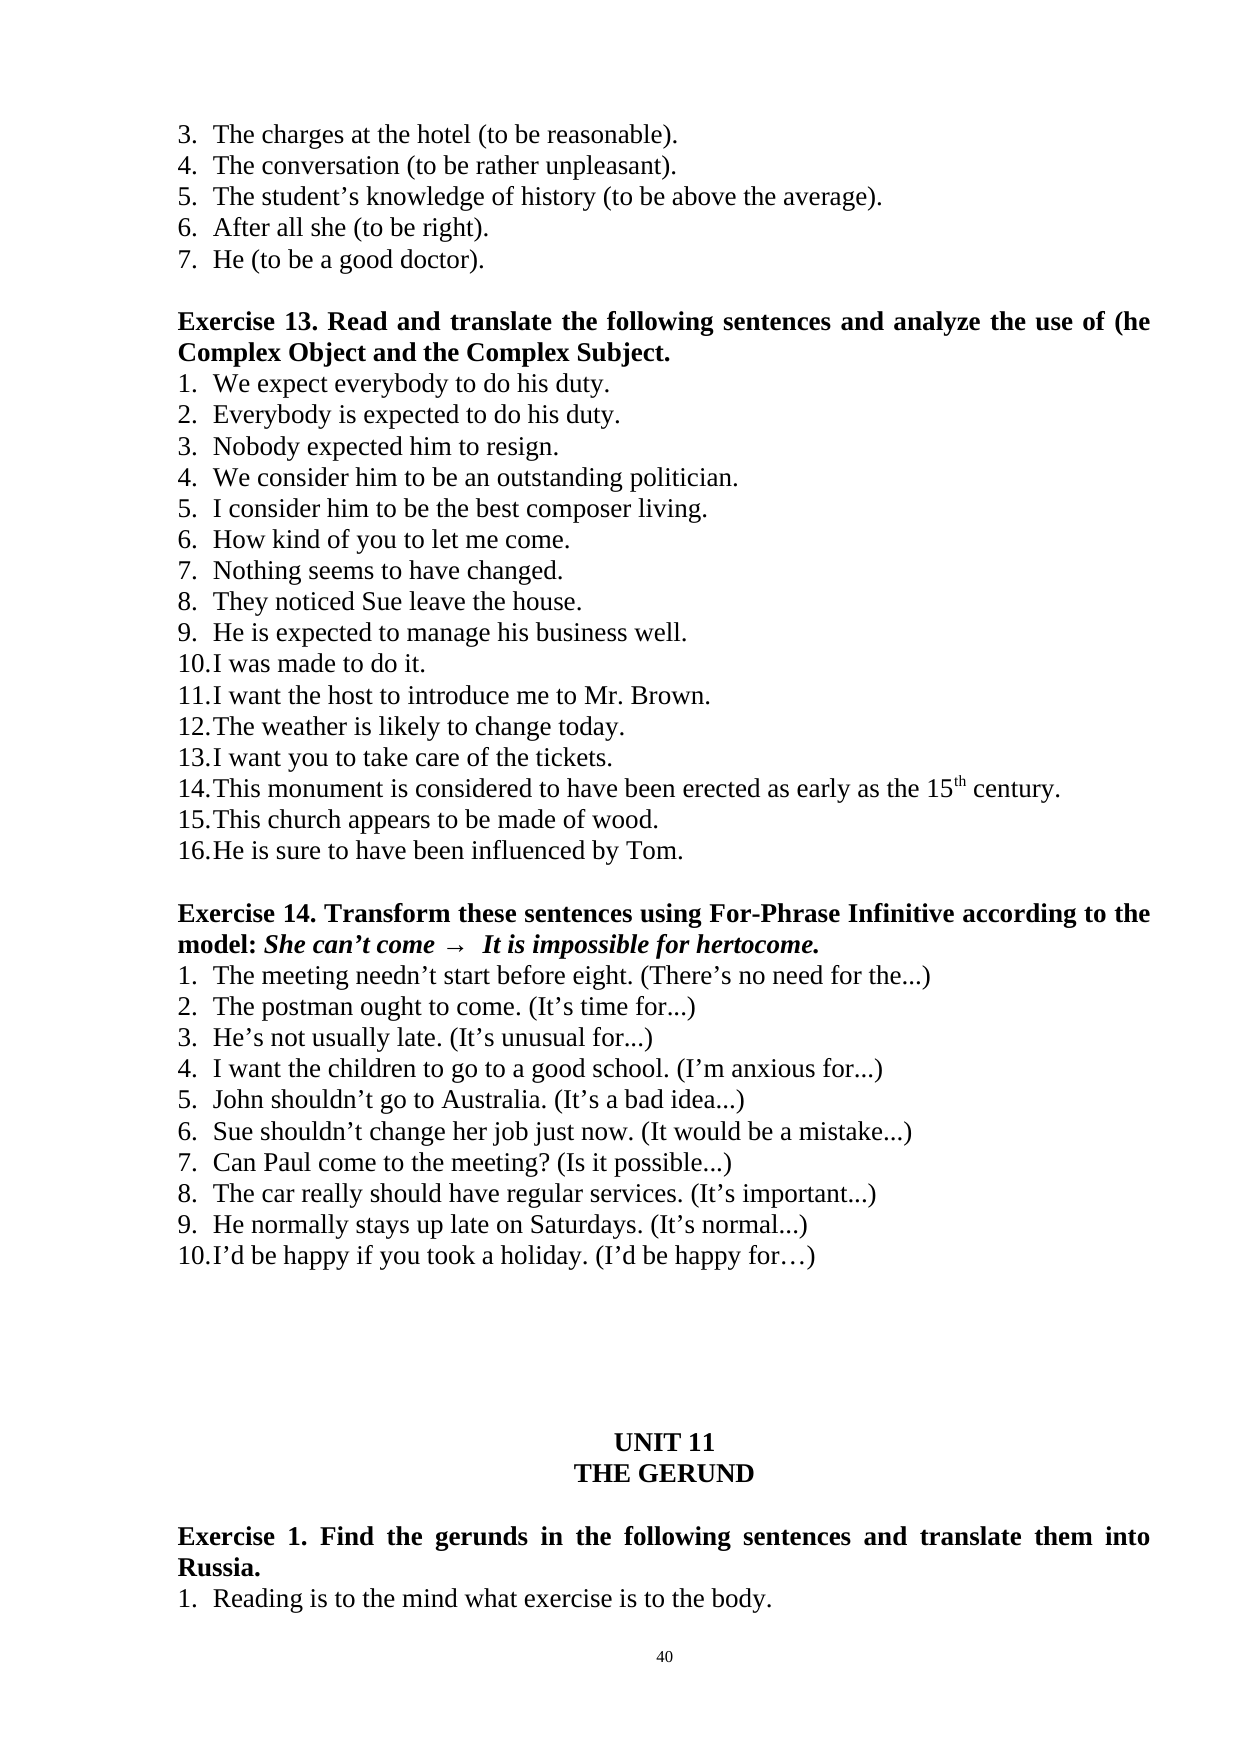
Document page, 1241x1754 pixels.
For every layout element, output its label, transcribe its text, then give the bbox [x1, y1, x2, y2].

list The charges at the hotel (to be reasonable). [177, 118, 1152, 149]
list The weather is likely to change today. [177, 710, 1152, 741]
list I want the host to introduce me to Mr. Brown. [177, 679, 1152, 710]
list Nobody expected him to resign. [177, 429, 1152, 461]
text THE GERUND [177, 1457, 1152, 1488]
list is to the mind what exercise is to the body. [177, 1582, 1152, 1613]
list Nothing seems to have changed. [177, 554, 1152, 585]
list He’s not usually late. (It’s unusual for...) [177, 1021, 1152, 1052]
list We consider him to be an outstanding politician. [177, 461, 1152, 492]
list The postman ought to come. (It’s time for...) [177, 990, 1152, 1021]
text UNIT 11 [177, 1426, 1152, 1457]
text Exercise 1. Find the gerunds in the following sentences and translate them into . [177, 1520, 1152, 1582]
list We expect everybody to do his duty. [177, 367, 1152, 398]
text Exercise 13. Read and translate the following sentences and analyze the use of (he Complex Object and the Complex Subject. [177, 305, 1152, 367]
list Can Paul come to the meeting? (Is it possible...) [177, 1146, 1152, 1177]
list The meeting needn’t start before eight. (There’s no need for the...) [177, 959, 1152, 990]
list I’d be happy if you took a holiday. (I’d be happy for…) [177, 1239, 1152, 1271]
list I want the children to go to a good school. (I’m anxious for...) [177, 1052, 1152, 1084]
list He (to be a good doctor). [177, 243, 1152, 274]
list Everybody is expected to do his duty. [177, 398, 1152, 429]
list The student’s knowledge of history (to be above the average). [177, 180, 1152, 212]
list He normally stays up late on Saturdays. (It’s normal...) [177, 1208, 1152, 1239]
list This church appears to be made of wood. [177, 803, 1152, 834]
list I want you to take care of the tickets. [177, 741, 1152, 772]
list I consider him to be the best composer living. [177, 492, 1152, 523]
list He is expected to manage his business well. [177, 616, 1152, 648]
list They noticed Sue leave the house. [177, 585, 1152, 616]
list Sue shouldn’t change her job just now. (It would be a mistake...) [177, 1115, 1152, 1146]
list I was made to do it. [177, 648, 1152, 679]
list After all she (to be right). [177, 212, 1152, 243]
text Exercise 14. Transform these sentences using For-Phrase Infinitive according to the model: She can’t come → It is impossible for hertocome. [177, 897, 1152, 959]
list How kind of you to let me come. [177, 523, 1152, 554]
list He is sure to have been influenced by Tom. [177, 834, 1152, 866]
list John shouldn’t go to . (It’s a bad idea...) [177, 1084, 1152, 1115]
list This monument is considered to have been erected as early as the 15th century. [177, 772, 1152, 803]
list The car really should have regular services. (It’s important...) [177, 1177, 1152, 1208]
list The conversation (to be rather unpleasant). [177, 149, 1152, 180]
